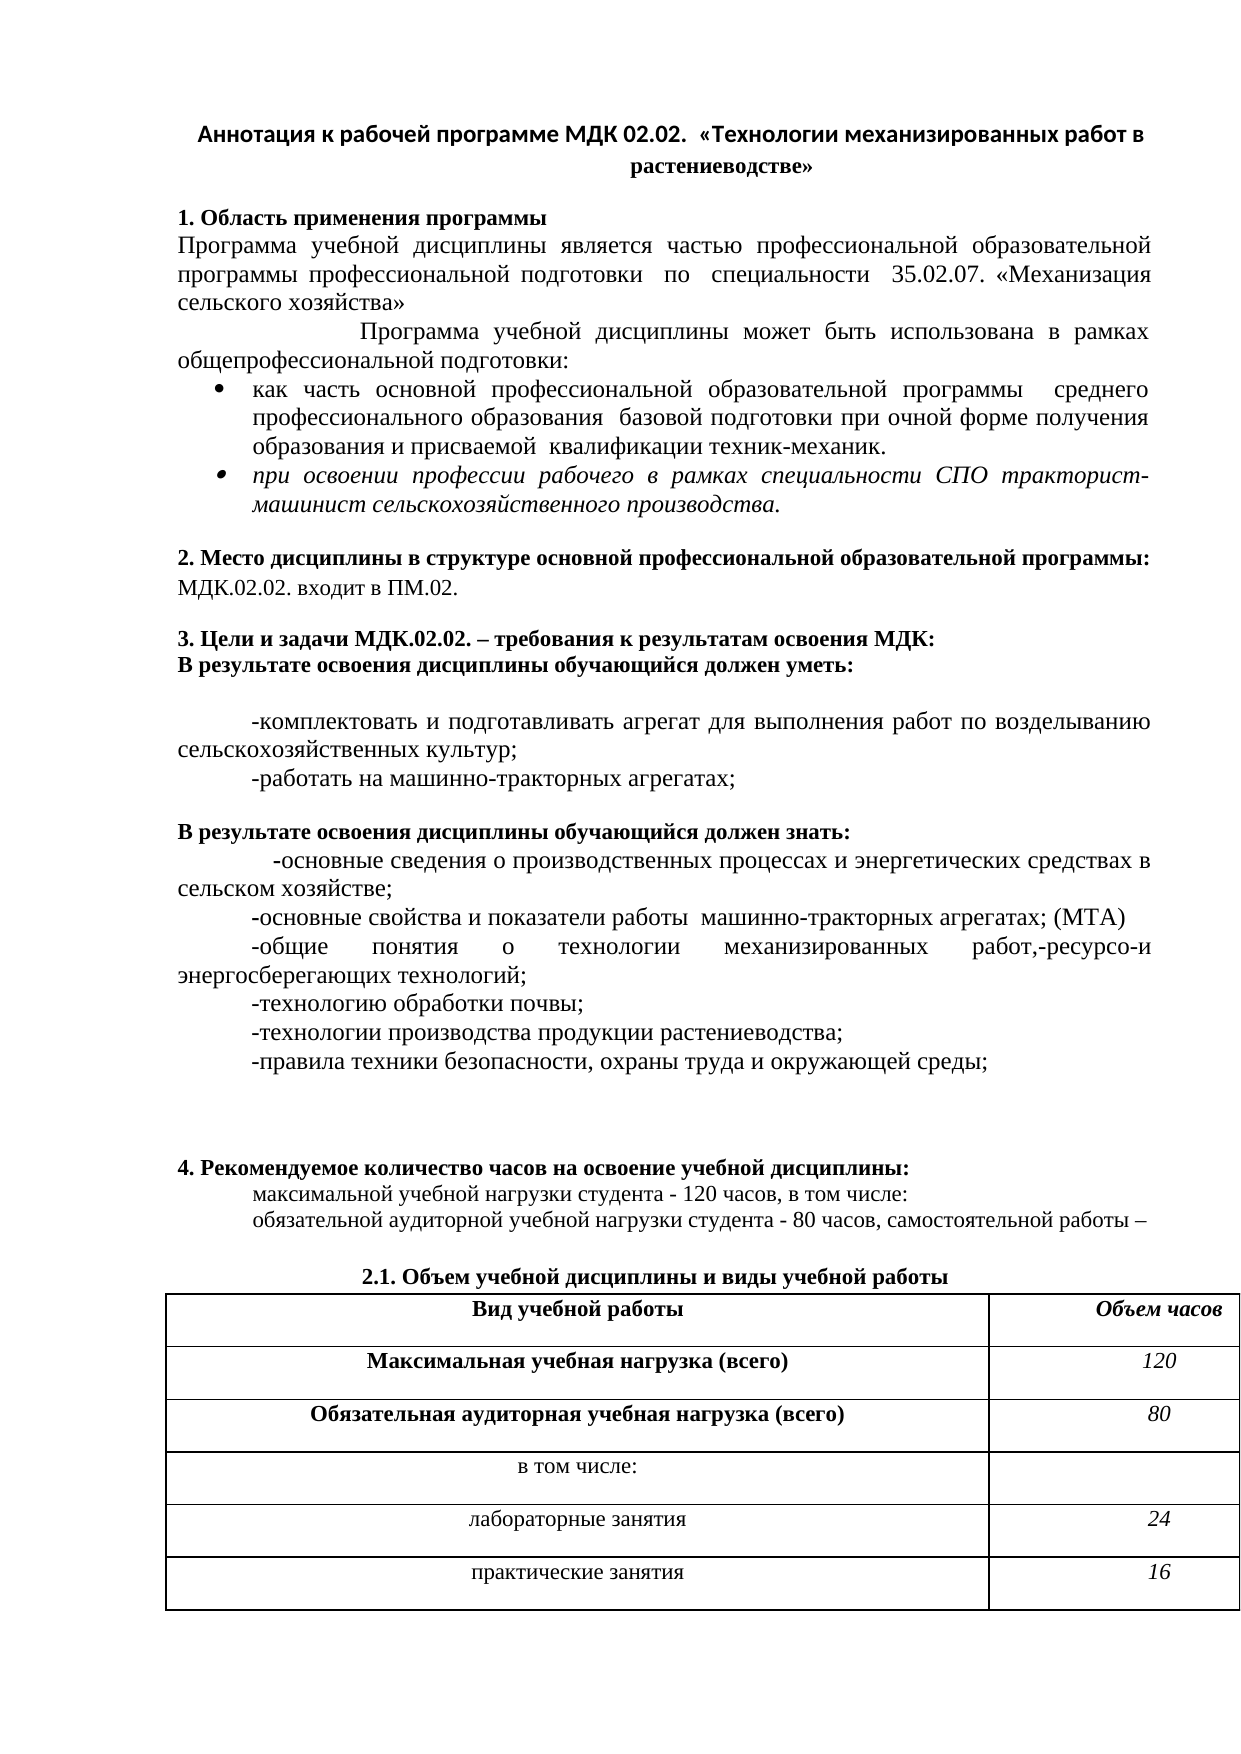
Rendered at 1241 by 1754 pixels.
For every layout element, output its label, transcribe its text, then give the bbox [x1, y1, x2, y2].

table_cell 24 [990, 1505, 1239, 1556]
text -технологии производства продукции растениеводства; [177, 1017, 1152, 1046]
text 1. Область применения программы [177, 203, 1171, 230]
text Программа учебной дисциплины может быть использована в рамках общепрофессиональной подготовки: [177, 316, 1152, 374]
table_cell 16 [990, 1558, 1239, 1609]
table_cell 80 [990, 1400, 1239, 1451]
text -правила техники безопасности, охраны труда и окружающей среды; [177, 1046, 1152, 1075]
text В результате освоения дисциплины обучающийся должен уметь: [177, 651, 1152, 678]
table_header Вид учебной работы [167, 1295, 988, 1346]
table_cell в том числе: [167, 1453, 988, 1504]
text обязательной аудиторной учебной нагрузки студента - 80 часов, самостоятельной работы – [177, 1206, 1152, 1233]
text -технологию обработки почвы; [177, 988, 1152, 1017]
text 2. Место дисциплины в структуре основной профессиональной образовательной программы: МДК.02.02. входит в ПМ.02. [177, 544, 1152, 600]
text максимальной учебной нагрузки студента - 120 часов, в том числе: [177, 1180, 1152, 1206]
text 2.1. Объем учебной дисциплины и виды учебной работы [158, 1263, 1152, 1289]
list как часть основной профессиональной образовательной программы среднего профессионального образования базовой подготовки при очной форме получения образования и присваемой квалификации техник-механик. [215, 374, 1149, 460]
text -общие понятия о технологии механизированных работ,-ресурсо-и энергосберегающих технологий; [177, 931, 1152, 988]
text В результате освоения дисциплины обучающийся должен знать: [177, 818, 1152, 845]
text 4. Рекомендуемое количество часов на освоение учебной дисциплины: [177, 1154, 1152, 1180]
table_cell 120 [990, 1347, 1239, 1398]
text -основные сведения о производственных процессах и энергетических средствах в сельском хозяйстве; [177, 845, 1152, 902]
text Программа учебной дисциплины является частью профессиональной образовательной программы профессиональной подготовки по специальности 35.02.07. «Механизация сельского хозяйства» [177, 230, 1152, 316]
table_cell практические занятия [167, 1558, 988, 1609]
text -работать на машинно-тракторных агрегатах; [177, 763, 1152, 792]
text -основные свойства и показатели работы машинно-тракторных агрегатах; (МТА) [177, 902, 1152, 931]
table_cell Максимальная учебная нагрузка (всего) [167, 1347, 988, 1398]
table_cell лабораторные занятия [167, 1505, 988, 1556]
text -комплектовать и подготавливать агрегат для выполнения работ по возделыванию сельскохозяйственных культур; [177, 706, 1152, 763]
text Аннотация к рабочей программе МДК 02.02. «Технологии механизированных работ в растениеводстве» [177, 118, 1171, 179]
table_header Объем часов [990, 1295, 1239, 1346]
text 3. Цели и задачи МДК.02.02. – требования к результатам освоения МДК: [177, 625, 1152, 651]
table_cell Обязательная аудиторная учебная нагрузка (всего) [167, 1400, 988, 1451]
table_cell [990, 1453, 1239, 1504]
list при освоении профессии рабочего в рамках специальности СПО тракторист-машинист сельскохозяйственного производства. [215, 460, 1149, 517]
